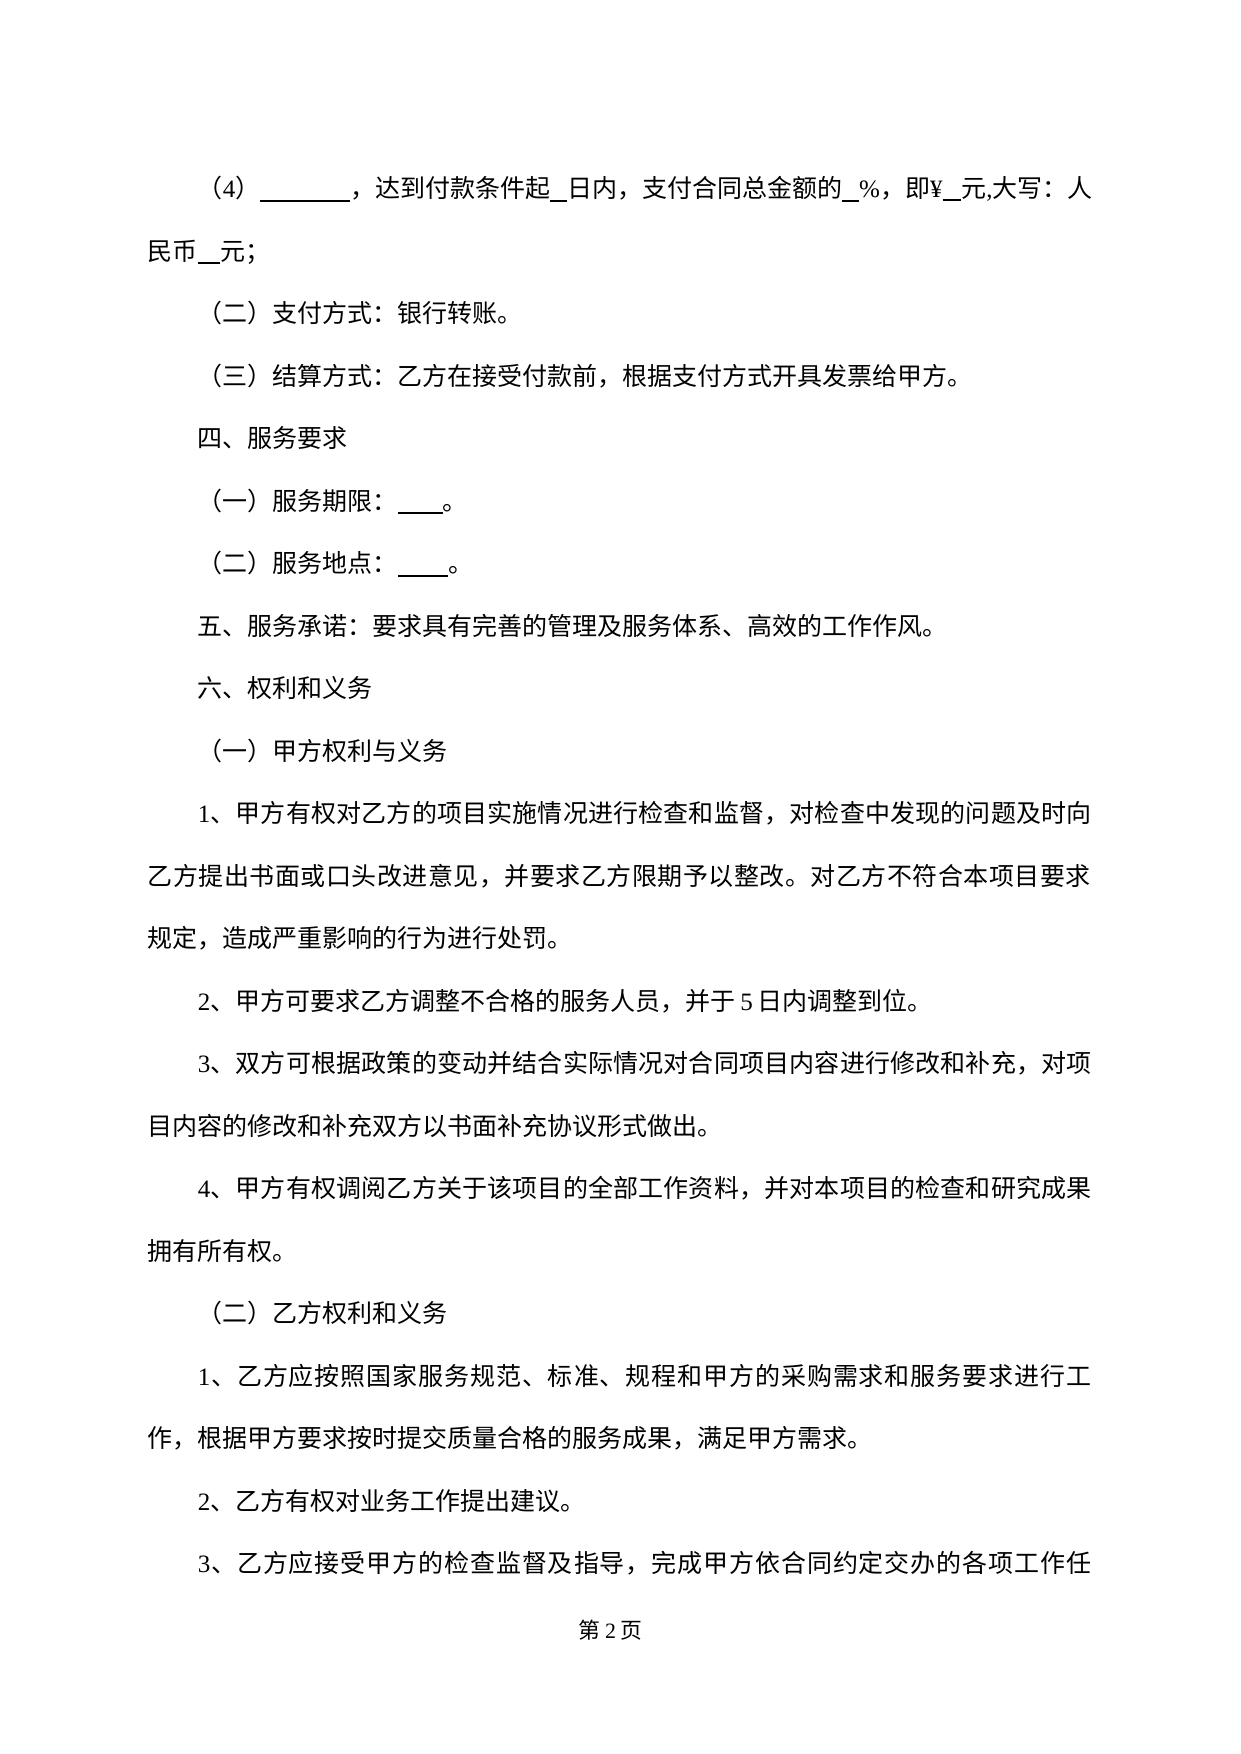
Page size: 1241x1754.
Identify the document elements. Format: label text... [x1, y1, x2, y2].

list 2、乙方有权对业务工作提出建议。 [148, 1460, 1093, 1523]
list 四、服务要求 [148, 398, 1093, 460]
list 2、甲方可要求乙方调整不合格的服务人员，并于5日内调整到位。 [148, 960, 1093, 1023]
list （三）结算方式：乙方在接受付款前，根据支付方式开具发票给甲方。 [148, 335, 1093, 398]
list 1、甲方有权对乙方的项目实施情况进行检查和监督，对检查中发现的问题及时向乙方提出书面或口头改进意见，并要求乙方限期予以整改。对乙方不符合本项目要求规定，造成严重影响的行为进行处罚。 [148, 773, 1093, 960]
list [148, 1523, 1093, 1585]
list （一）服务期限： 。 [148, 460, 1093, 523]
list （二）支付方式：银行转账。 [148, 273, 1093, 335]
list 六、权利和义务 [148, 648, 1093, 710]
list 3、双方可根据政策的变动并结合实际情况对合同项目内容进行修改和补充，对项目内容的修改和补充双方以书面补充协议形式做出。 [148, 1023, 1093, 1148]
list 4、甲方有权调阅乙方关于该项目的全部工作资料，并对本项目的检查和研究成果拥有所有权。 [148, 1148, 1093, 1273]
list 五、服务承诺：要求具有完善的管理及服务体系、高效的工作作风。 [148, 585, 1093, 648]
list （4） ，达到付款条件起 日内，支付合同总金额的 %，即¥ 元,大写：人民币 元； [148, 148, 1093, 273]
list （二）乙方权利和义务 [148, 1273, 1093, 1335]
list （一）甲方权利与义务 [148, 710, 1093, 773]
list 1、乙方应按照国家服务规范、标准、规程和甲方的采购需求和服务要求进行工作，根据甲方要求按时提交质量合格的服务成果，满足甲方需求。 [148, 1335, 1093, 1460]
list （二）服务地点： 。 [148, 523, 1093, 585]
